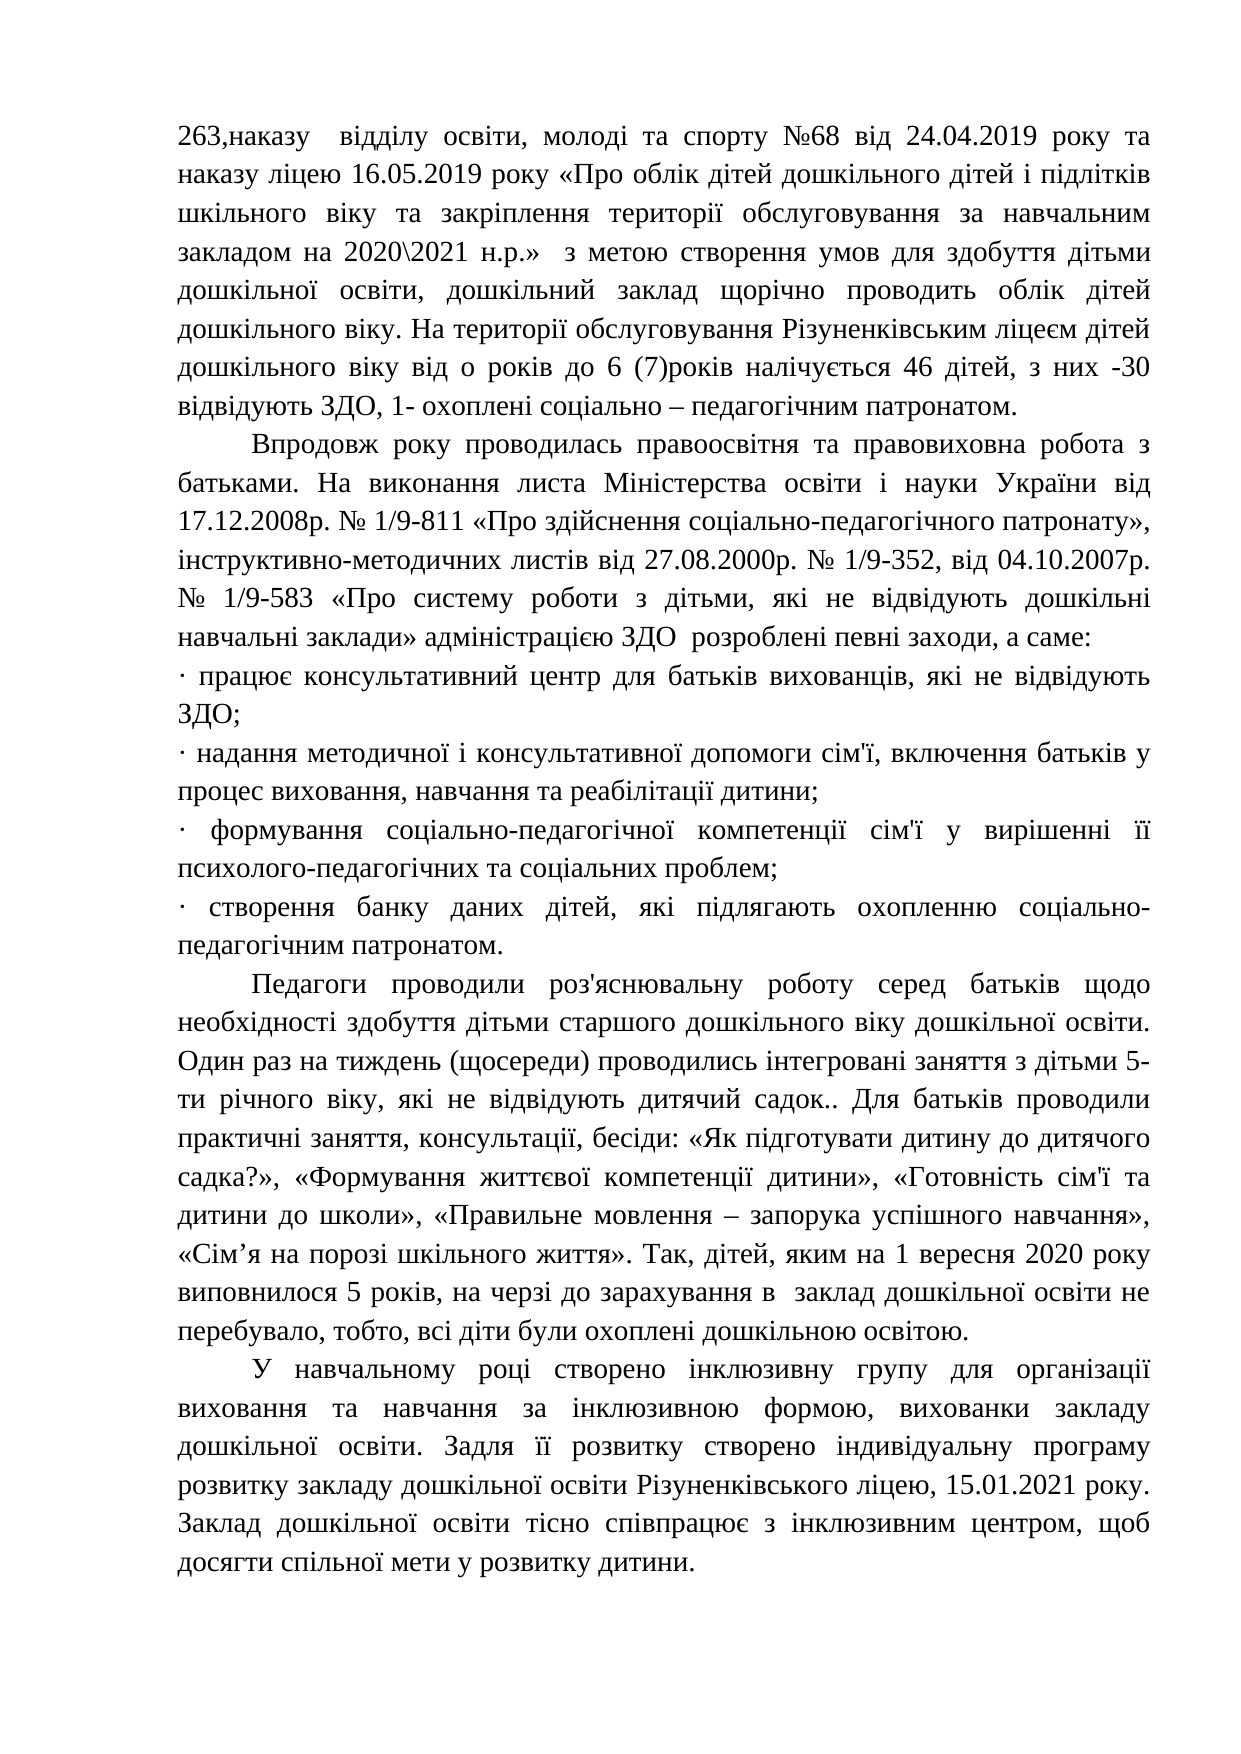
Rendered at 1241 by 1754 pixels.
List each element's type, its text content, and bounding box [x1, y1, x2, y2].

text · працює консультативний центр для батьків вихованців, які не відвідують ЗДО; [177, 658, 1152, 730]
text · формування соціально-педагогічної компетенції сім'ї у вирішенні її психолого-педагогічних та соціальних проблем; [177, 812, 1152, 884]
text · створення банку даних дітей, які підлягають охопленню соціально-педагогічним патронатом. [177, 889, 1152, 961]
text Педагоги проводили роз'яснювальну роботу серед батьків щодо необхідності здобуття дітьми старшого дошкільного віку дошкільної освіти. Один раз на тиждень (щосереди) проводились інтегровані заняття з дітьми 5-ти річного віку, які не відвідують дитячий садок.. Для батьків проводили практичні заняття, консультації, бесіди: «Як підготувати дитину до дитячого садка?», «Формування життєвої компетенції дитини», «Готовність сім'ї та дитини до школи», «Правильне мовлення – запорука успішного навчання», «Сім’я на порозі шкільного життя». Так, дітей, яким на 1 вересня 2020 року виповнилося 5 років, на черзі до зарахування в заклад дошкільної освіти не перебувало, тобто, всі діти були охоплені дошкільною освітою. [177, 966, 1152, 1346]
text · надання методичної і консультативної допомоги сім'ї, включення батьків у процес виховання, навчання та реабілітації дитини; [177, 735, 1152, 807]
text У навчальному році створено інклюзивну групу для організації виховання та навчання за інклюзивною формою, вихованки закладу дошкільної освіти. Задля її розвитку створено індивідуальну програму розвитку закладу дошкільної освіти Різуненківського ліцею, 15.01.2021 року. Заклад дошкільної освіти тісно співпрацює з інклюзивним центром, щоб досягти спільної мети у розвитку дитини. [177, 1351, 1152, 1578]
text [177, 118, 1152, 421]
text Впродовж року проводилась правоосвітня та правовиховна робота з батьками. На виконання листа Міністерства освіти і науки України від 17.12.2008р. № 1/9-811 «Про здійснення соціально-педагогічного патронату», інструктивно-методичних листів від 27.08.2000р. № 1/9-352, від 04.10.2007р. № 1/9-583 «Про систему роботи з дітьми, які не відвідують дошкільні навчальні заклади» адміністрацією ЗДО розроблені певні заходи, а саме: [177, 426, 1152, 653]
